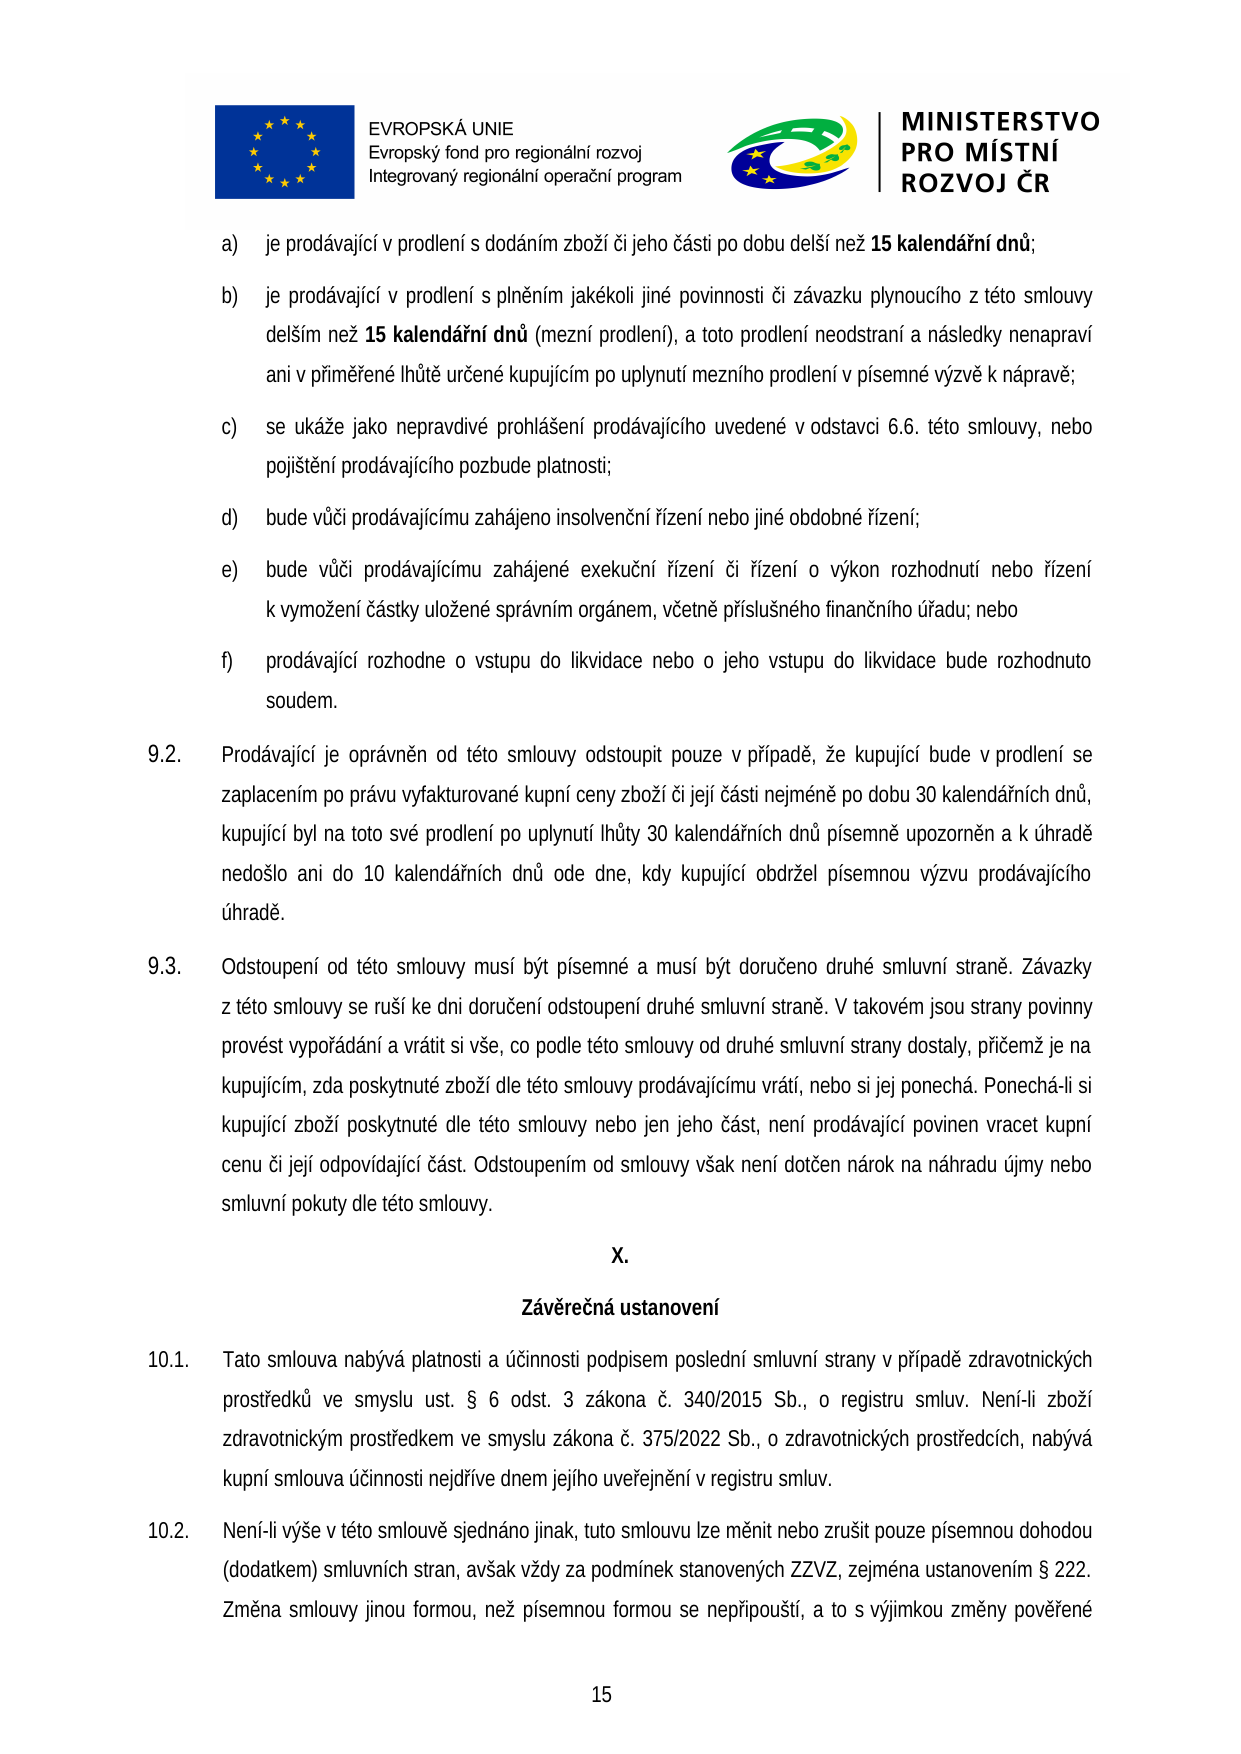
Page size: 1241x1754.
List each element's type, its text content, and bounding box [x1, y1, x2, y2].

list se ukáže jako nepravdivé prohlášení prodávajícího uvedené v odstavci 6.6. této smlouvy, nebo pojištění prodávajícího pozbude platnosti; [221, 413, 1093, 478]
list X. [148, 1242, 1093, 1269]
list Odstoupení od této smlouvy musí být písemné a musí být doručeno druhé smluvní straně. Závazky z této smlouvy se ruší ke dni doručení odstoupení druhé smluvní straně. V takovém jsou strany povinny provést vypořádání a vrátit si vše, co podle této smlouvy od druhé smluvní strany dostaly, přičemž je na kupujícím, zda poskytnuté zboží dle této smlouvy prodávajícímu vrátí, nebo si jej ponechá. Ponechá-li si kupující zboží poskytnuté dle této smlouvy nebo jen jeho část, není prodávající povinen vracet kupní cenu či její odpovídající část. Odstoupením od smlouvy však není dotčen nárok na náhradu újmy nebo smluvní pokuty dle této smlouvy. [148, 951, 1093, 1217]
list bude vůči prodávajícímu zahájeno insolvenční řízení nebo jiné obdobné řízení; [221, 504, 1093, 530]
picture [184, 73, 1130, 230]
subtitle Závěrečná ustanovení [148, 1294, 1093, 1321]
list je prodávající v prodlení s dodáním zboží či jeho části po dobu delší než 15 kalendářní dnů; [221, 230, 1093, 256]
list Prodávající je oprávněn od této smlouvy odstoupit pouze v případě, že kupující bude v prodlení se zaplacením po právu vyfakturované kupní ceny zboží či její části nejméně po dobu 30 kalendářních dnů, kupující byl na toto své prodlení po uplynutí lhůty 30 kalendářních dnů písemně upozorněn a k úhradě nedošlo ani do 10 kalendářních dnů ode dne, kdy kupující obdržel písemnou výzvu prodávajícího úhradě. [148, 739, 1093, 926]
list je prodávající v prodlení s plněním jakékoli jiné povinnosti či závazku plynoucího z této smlouvy delším než 15 kalendářní dnů (mezní prodlení), a toto prodlení neodstraní a následky nenapraví ani v přiměřené lhůtě určené kupujícím po uplynutí mezního prodlení v písemné výzvě k nápravě; [221, 282, 1093, 387]
list bude vůči prodávajícímu zahájené exekuční řízení či řízení o výkon rozhodnutí nebo řízení k vymožení částky uložené správním orgánem, včetně příslušného finančního úřadu; nebo [221, 556, 1093, 622]
list Tato smlouva nabývá platnosti a účinnosti podpisem poslední smluvní strany v případě zdravotnických prostředků ve smyslu ust. § 6 odst. 3 zákona č. 340/2015 Sb., o registru smluv. Není-li zboží zdravotnickým prostředkem ve smyslu zákona č. 375/2022 Sb., o zdravotnických prostředcích, nabývá kupní smlouva účinnosti nejdříve dnem jejího uveřejnění v registru smluv. [148, 1346, 1093, 1491]
list prodávající rozhodne o vstupu do likvidace nebo o jeho vstupu do likvidace bude rozhodnuto soudem. [221, 647, 1093, 713]
